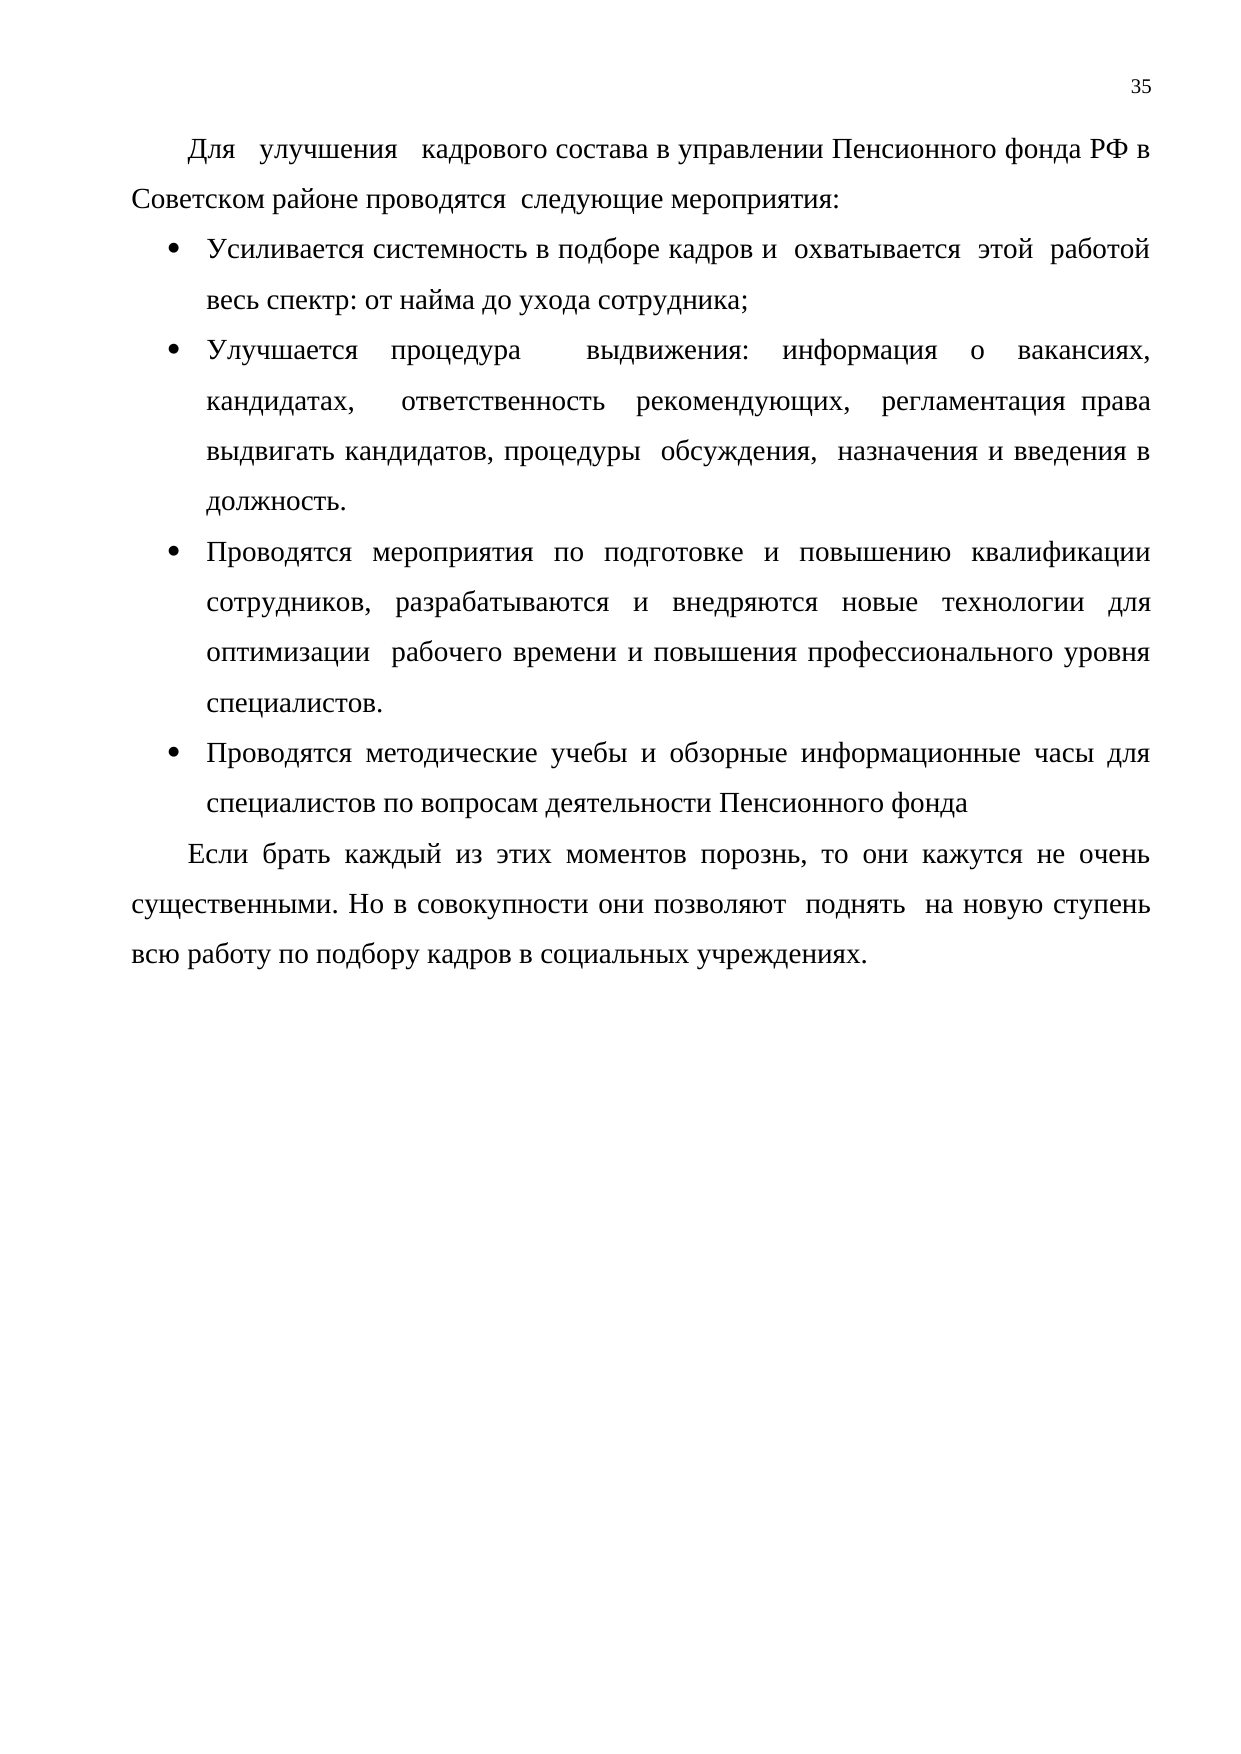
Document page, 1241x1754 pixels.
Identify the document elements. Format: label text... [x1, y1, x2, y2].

list Проводятся методические учебы и обзорные информационные часы для специалистов по вопросам деятельности Пенсионного фонда [169, 735, 1152, 819]
list Усиливается системность в подборе кадров и охватывается этой работой весь спектр: от найма до ухода сотрудника; [169, 232, 1152, 316]
list Проводятся мероприятия по подготовке и повышению квалификации сотрудников, разрабатываются и внедряются новые технологии для оптимизации рабочего времени и повышения профессионального уровня специалистов. [169, 534, 1152, 718]
text Для улучшения кадрового состава в управлении Пенсионного фонда РФ в Советском районе проводятся следующие мероприятия: [131, 131, 1152, 215]
list Улучшается процедура выдвижения: информация о вакансиях, кандидатах, ответственность рекомендующих, регламентация права выдвигать кандидатов, процедуры обсуждения, назначения и введения в должность. [169, 332, 1152, 517]
text Если брать каждый из этих моментов порознь, то они кажутся не очень существенными. Но в совокупности они позволяют поднять на новую ступень всю работу по подбору кадров в социальных учреждениях. [131, 836, 1152, 970]
